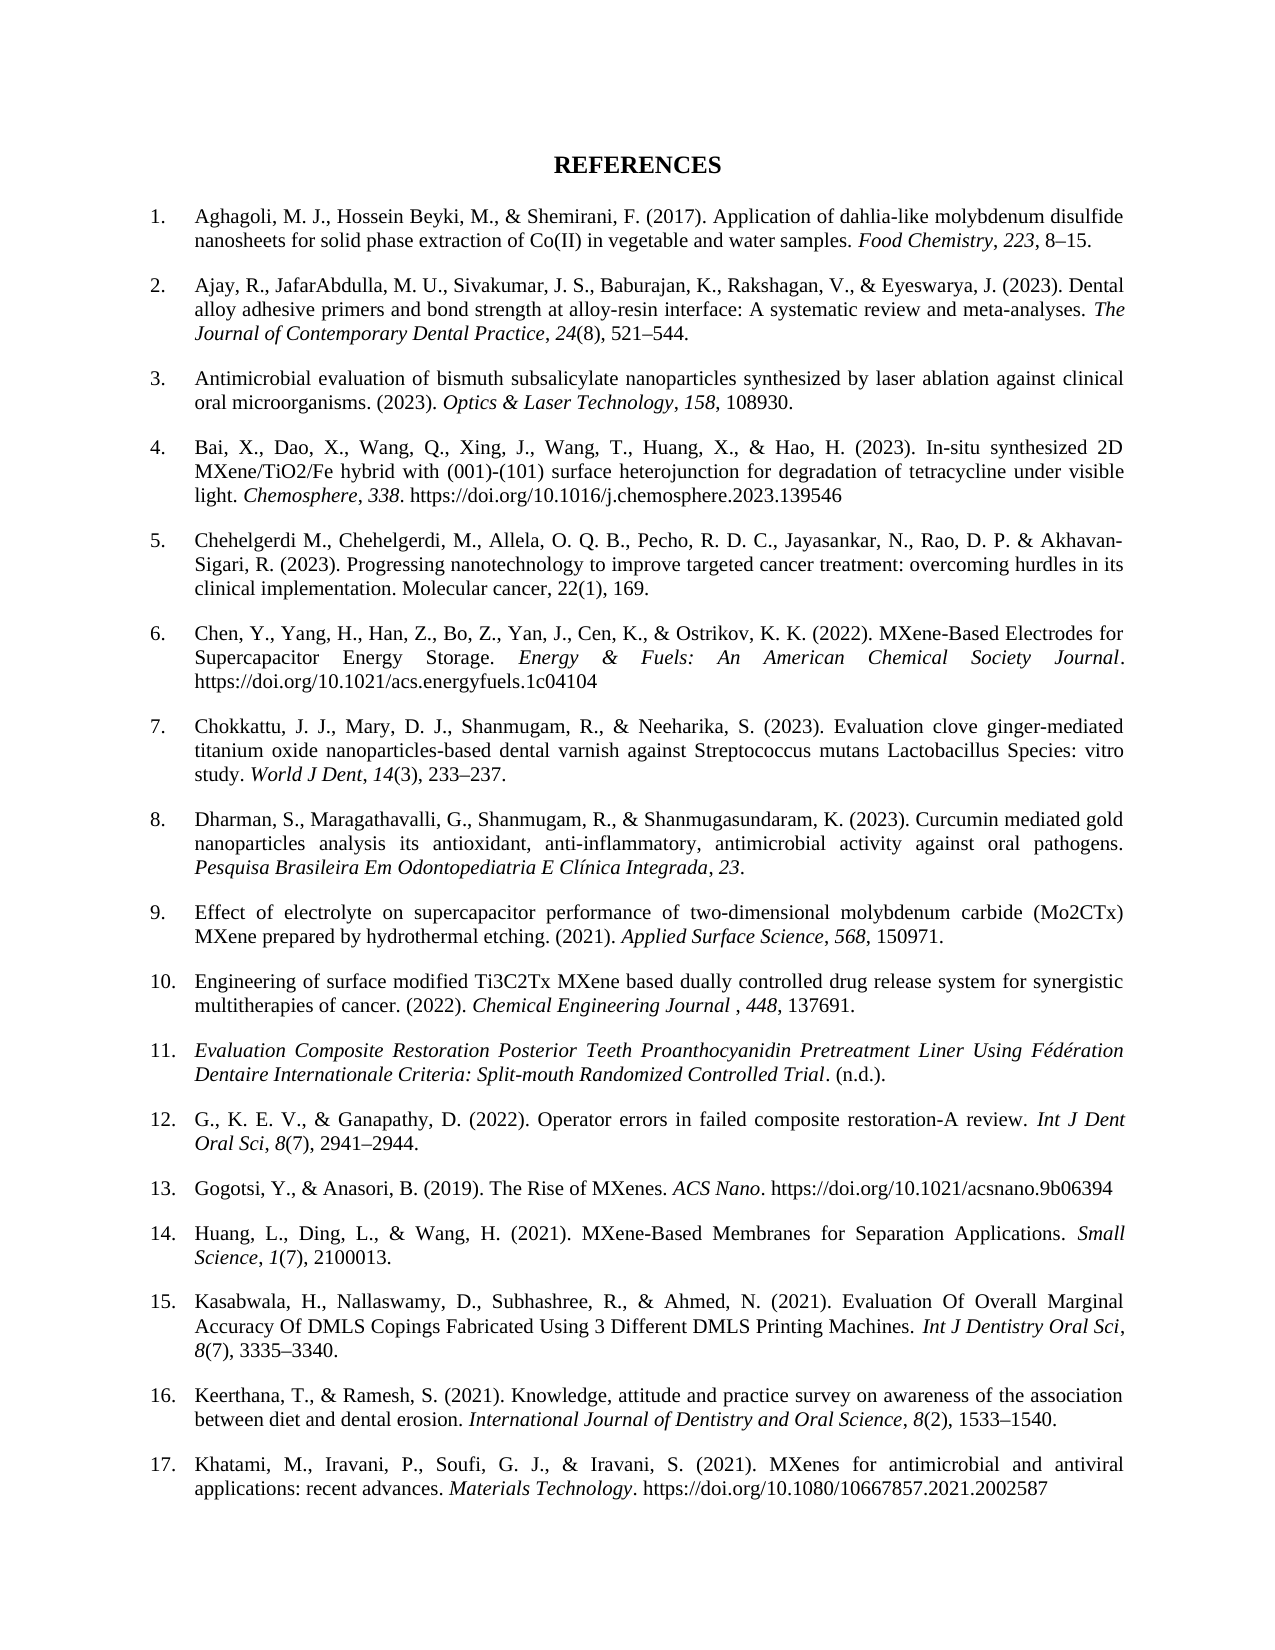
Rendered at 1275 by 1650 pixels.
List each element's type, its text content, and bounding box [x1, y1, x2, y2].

text Ajay, R., JafarAbdulla, M. U., Sivakumar, J. S., Baburajan, K., Rakshagan, V., & Eyeswarya, J. (2023). Dental alloy adhesive primers and bond strength at alloy-resin interface: A systematic review and meta-analyses. The Journal of Contemporary Dental Practice, 24(8), 521–544. [150, 273, 1125, 345]
subtitle References [150, 150, 1125, 179]
text Keerthana, T., & Ramesh, S. (2021). Knowledge, attitude and practice survey on awareness of the association between diet and dental erosion. International Journal of Dentistry and Oral Science, 8(2), 1533–1540. [150, 1382, 1125, 1431]
text Huang, L., Ding, L., & Wang, H. (2021). MXene-Based Membranes for Separation Applications. Small Science, 1(7), 2100013. [150, 1221, 1125, 1269]
text Antimicrobial evaluation of bismuth subsalicylate nanoparticles synthesized by laser ablation against clinical oral microorganisms. (2023). Optics & Laser Technology, 158, 108930. [150, 366, 1125, 414]
text Engineering of surface modified Ti3C2Tx MXene based dually controlled drug release system for synergistic multitherapies of cancer. (2022). Chemical Engineering Journal , 448, 137691. [150, 969, 1125, 1017]
text G., K. E. V., & Ganapathy, D. (2022). Operator errors in failed composite restoration-A review. Int J Dent Oral Sci, 8(7), 2941–2944. [150, 1107, 1125, 1155]
text Bai, X., Dao, X., Wang, Q., Xing, J., Wang, T., Huang, X., & Hao, H. (2023). In-situ synthesized 2D MXene/TiO2/Fe hybrid with (001)-(101) surface heterojunction for degradation of tetracycline under visible light. Chemosphere, 338. https://doi.org/10.1016/j.chemosphere.2023.139546 [150, 435, 1125, 507]
text Chokkattu, J. J., Mary, D. J., Shanmugam, R., & Neeharika, S. (2023). Evaluation clove ginger-mediated titanium oxide nanoparticles-based dental varnish against Streptococcus mutans Lactobacillus Species: vitro study. World J Dent, 14(3), 233–237. [150, 714, 1125, 786]
text Effect of electrolyte on supercapacitor performance of two-dimensional molybdenum carbide (Mo2CTx) MXene prepared by hydrothermal etching. (2021). Applied Surface Science, 568, 150971. [150, 900, 1125, 948]
text Gogotsi, Y., & Anasori, B. (2019). The Rise of MXenes. ACS Nano. https://doi.org/10.1021/acsnano.9b06394 [150, 1176, 1125, 1200]
text Dharman, S., Maragathavalli, G., Shanmugam, R., & Shanmugasundaram, K. (2023). Curcumin mediated gold nanoparticles analysis its antioxidant, anti-inflammatory, antimicrobial activity against oral pathogens. Pesquisa Brasileira Em Odontopediatria E Clínica Integrada, 23. [150, 807, 1125, 879]
text Chen, Y., Yang, H., Han, Z., Bo, Z., Yan, J., Cen, K., & Ostrikov, K. K. (2022). MXene-Based Electrodes for Supercapacitor Energy Storage. Energy & Fuels: An American Chemical Society Journal. https://doi.org/10.1021/acs.energyfuels.1c04104 [150, 621, 1125, 693]
text Aghagoli, M. J., Hossein Beyki, M., & Shemirani, F. (2017). Application of dahlia-like molybdenum disulfide nanosheets for solid phase extraction of Co(II) in vegetable and water samples. Food Chemistry, 223, 8–15. [150, 204, 1125, 252]
text Khatami, M., Iravani, P., Soufi, G. J., & Iravani, S. (2021). MXenes for antimicrobial and antiviral applications: recent advances. Materials Technology. https://doi.org/10.1080/10667857.2021.2002587 [150, 1451, 1125, 1499]
text Evaluation Composite Restoration Posterior Teeth Proanthocyanidin Pretreatment Liner Using Fédération Dentaire Internationale Criteria: Split-mouth Randomized Controlled Trial. (n.d.). [150, 1038, 1125, 1086]
text Kasabwala, H., Nallaswamy, D., Subhashree, R., & Ahmed, N. (2021). Evaluation Of Overall Marginal Accuracy Of DMLS Copings Fabricated Using 3 Different DMLS Printing Machines. Int J Dentistry Oral Sci, 8(7), 3335–3340. [150, 1289, 1125, 1362]
text Chehelgerdi M., Chehelgerdi, M., Allela, O. Q. B., Pecho, R. D. C., Jayasankar, N., Rao, D. P. & Akhavan-Sigari, R. (2023). Progressing nanotechnology to improve targeted cancer treatment: overcoming hurdles in its clinical implementation. Molecular cancer, 22(1), 169. [150, 528, 1125, 600]
